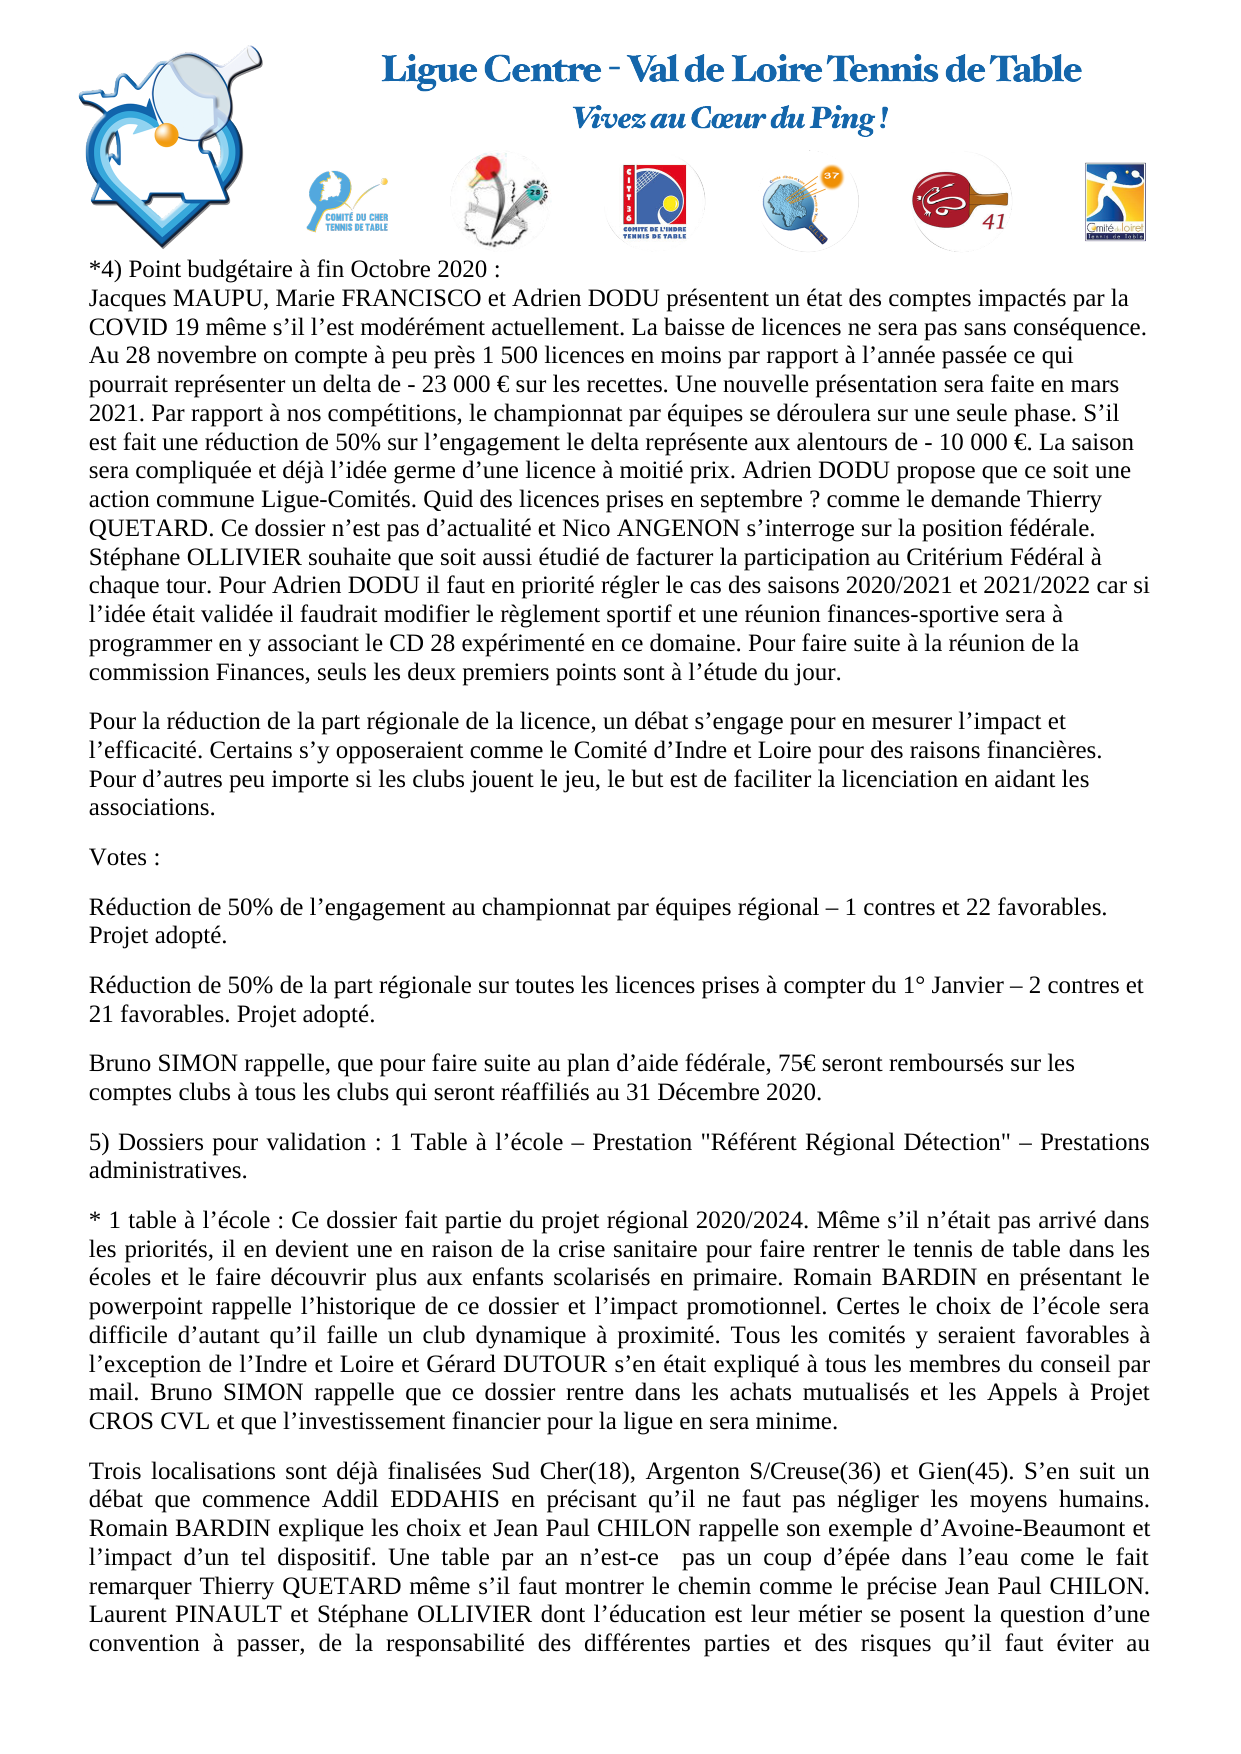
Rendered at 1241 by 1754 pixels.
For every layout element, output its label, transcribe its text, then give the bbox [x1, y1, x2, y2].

text Pour la réduction de la part régionale de la licence, un débat s’engage pour en mesurer l’impact et l’efficacité. Certains s’y opposeraient comme le Comité d’Indre et Loire pour des raisons financières. Pour d’autres peu importe si les clubs jouent le jeu, le but est de faciliter la licenciation en aidant les associations. [89, 706, 1152, 821]
text * 1 table à l’école : Ce dossier fait partie du projet régional 2020/2024. Même s’il n’était pas arrivé dans les priorités, il en devient une en raison de la crise sanitaire pour faire rentrer le tennis de table dans les écoles et le faire découvrir plus aux enfants scolarisés en primaire. Romain BARDIN en présentant le powerpoint rappelle l’historique de ce dossier et l’impact promotionnel. Certes le choix de l’école sera difficile d’autant qu’il faille un club dynamique à proximité. Tous les comités y seraient favorables à l’exception de l’Indre et Loire et Gérard DUTOUR s’en était expliqué à tous les membres du conseil par mail. Bruno SIMON rappelle que ce dossier rentre dans les achats mutualisés et les Appels à Projet CROS CVL et que l’investissement financier pour la ligue en sera minime. [89, 1205, 1152, 1435]
text *4) Point budgétaire à fin Octobre 2020 : Jacques MAUPU, Marie FRANCISCO et Adrien DODU présentent un état des comptes impactés par la COVID 19 même s’il l’est modérément actuellement. La baisse de licences ne sera pas sans conséquence. Au 28 novembre on compte à peu près 1 500 licences en moins par rapport à l’année passée ce qui pourrait représenter un delta de - 23 000 € sur les recettes. Une nouvelle présentation sera faite en mars 2021. Par rapport à nos compétitions, le championnat par équipes se déroulera sur une seule phase. S’il est fait une réduction de 50% sur l’engagement le delta représente aux alentours de - 10 000 €. La saison sera compliquée et déjà l’idée germe d’une licence à moitié prix. Adrien DODU propose que ce soit une action commune Ligue-Comités. Quid des licences prises en septembre ? comme le demande Thierry QUETARD. Ce dossier n’est pas d’actualité et Nico ANGENON s’interroge sur la position fédérale. Stéphane OLLIVIER souhaite que soit aussi étudié de facturer la participation au Critérium Fédéral à chaque tour. Pour Adrien DODU il faut en priorité régler le cas des saisons 2020/2021 et 2021/2022 car si l’idée était validée il faudrait modifier le règlement sportif et une réunion finances-sportive sera à programmer en y associant le CD 28 expérimenté en ce domaine. Pour faire suite à la réunion de la commission Finances, seuls les deux premiers points sont à l’étude du jour. [89, 105, 1152, 685]
text Bruno SIMON rappelle, que pour faire suite au plan d’aide fédérale, 75€ seront remboursés sur les comptes clubs à tous les clubs qui seront réaffiliés au 31 Décembre 2020. [89, 1048, 1152, 1106]
picture [0, 41, 1241, 254]
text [89, 1456, 1152, 1657]
text Votes : [89, 842, 1152, 871]
text 5) Dossiers pour validation : 1 Table à l’école – Prestation "Référent Régional Détection" – Prestations administratives. [89, 1127, 1152, 1184]
text Réduction de 50% de la part régionale sur toutes les licences prises à compter du 1° Janvier – 2 contres et 21 favorables. Projet adopté. [89, 970, 1152, 1027]
text Réduction de 50% de l’engagement au championnat par équipes régional – 1 contres et 22 favorables. Projet adopté. [89, 892, 1152, 949]
